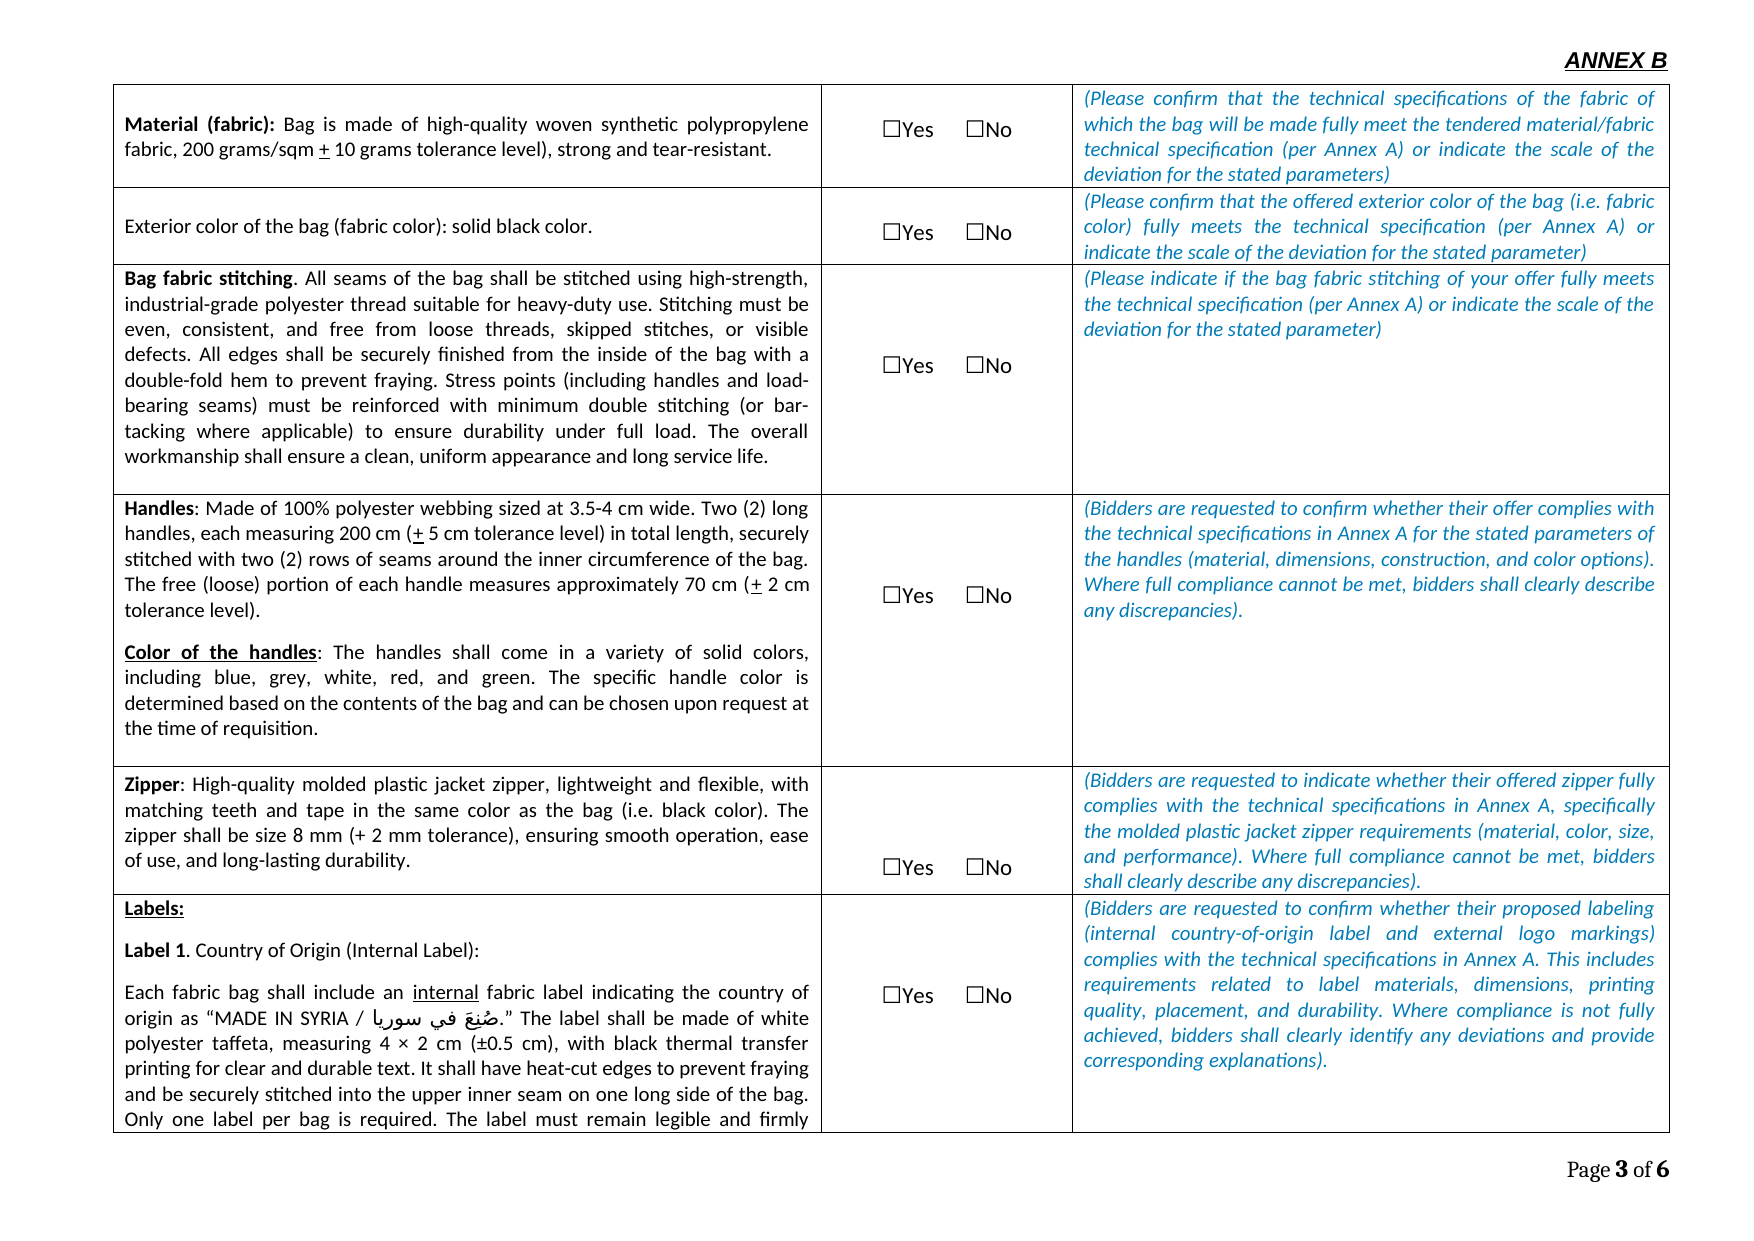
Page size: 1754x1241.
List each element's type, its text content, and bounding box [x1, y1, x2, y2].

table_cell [114, 895, 821, 1132]
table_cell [1073, 895, 1669, 1132]
table_cell Handles: Made of 100% polyester webbing sized at 3.5-4 cm wide. Two (2) long handles, each measuring 200 cm (+ 5 cm tolerance level) in total length, securely stitched with two (2) rows of seams around the inner circumference of the bag. The free (loose) portion of each handle measures approximately 70 cm (+ 2 cm tolerance level). Color of the handles: The handles shall come in a variety of solid colors, including blue, grey, white, red, and green. The specific handle color is determined based on the contents of the bag and can be chosen upon request at the time of requisition. [114, 495, 821, 766]
table_cell (Please confirm that the technical specifications of the fabric of which the bag will be made fully meet the tendered material/fabric technical specification (per Annex A) or indicate the scale of the deviation for the stated parameters) [1073, 85, 1669, 187]
table_cell (Please indicate if the bag fabric stitching of your offer fully meets the technical specification (per Annex A) or indicate the scale of the deviation for the stated parameter) [1073, 265, 1669, 494]
table_cell Material (fabric): Bag is made of high-quality woven synthetic polypropylene fabric, 200 grams/sqm + 10 grams tolerance level), strong and tear-resistant. [114, 85, 821, 187]
table_cell Exterior color of the bag (fabric color): solid black color. [114, 188, 821, 264]
table_cell Yes No [822, 495, 1072, 766]
table_cell Zipper: High-quality molded plastic jacket zipper, lightweight and flexible, with matching teeth and tape in the same color as the bag (i.e. black color). The zipper shall be size 8 mm (+ 2 mm tolerance), ensuring smooth operation, ease of use, and long-lasting durability. [114, 767, 821, 894]
table_cell (Bidders are requested to indicate whether their offered zipper fully complies with the technical specifications in Annex A, specifically the molded plastic jacket zipper requirements (material, color, size, and performance). Where full compliance cannot be met, bidders shall clearly describe any discrepancies). [1073, 767, 1669, 894]
table_cell (Please confirm that the offered exterior color of the bag (i.e. fabric color) fully meets the technical specification (per Annex A) or indicate the scale of the deviation for the stated parameter) [1073, 188, 1669, 264]
table_cell (Bidders are requested to confirm whether their offer complies with the technical specifications in Annex A for the stated parameters of the handles (material, dimensions, construction, and color options). Where full compliance cannot be met, bidders shall clearly describe any discrepancies). [1073, 495, 1669, 766]
table_cell Yes No [822, 767, 1072, 894]
table_cell Yes No [822, 188, 1072, 264]
table_cell Yes No [822, 265, 1072, 494]
table_cell Yes No [822, 895, 1072, 1132]
table_cell Yes No [822, 85, 1072, 187]
table_cell Bag fabric stitching. All seams of the bag shall be stitched using high-strength, industrial-grade polyester thread suitable for heavy-duty use. Stitching must be even, consistent, and free from loose threads, skipped stitches, or visible defects. All edges shall be securely finished from the inside of the bag with a double-fold hem to prevent fraying. Stress points (including handles and load-bearing seams) must be reinforced with minimum double stitching (or bar-tacking where applicable) to ensure durability under full load. The overall workmanship shall ensure a clean, uniform appearance and long service life. [114, 265, 821, 494]
